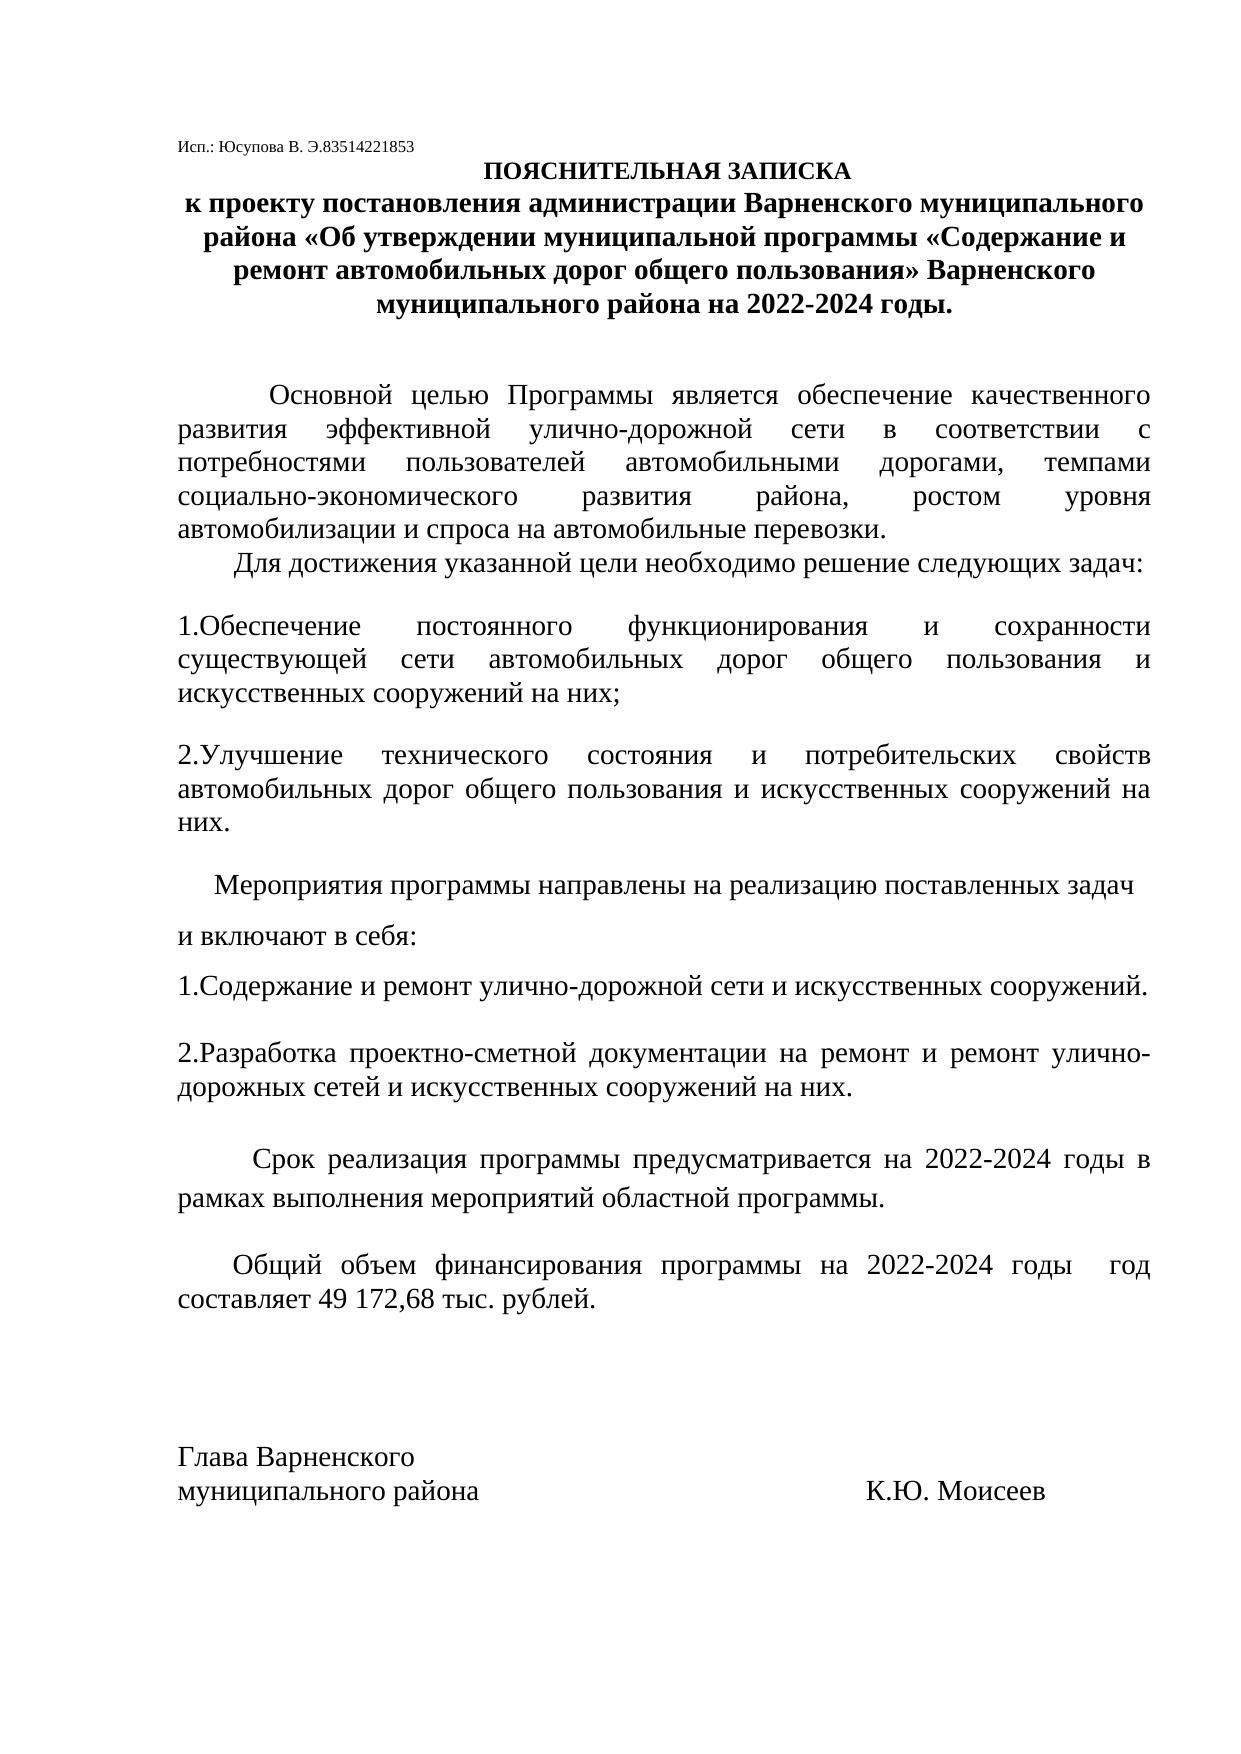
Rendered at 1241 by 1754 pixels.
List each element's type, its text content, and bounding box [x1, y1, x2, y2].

text Общий объем финансирования программы на 2022-2024 годы год составляет 49 172,68 тыс. рублей. [177, 1247, 1152, 1314]
text к проекту постановления администрации Варненского муниципального района «Об утверждении муниципальной программы «Содержание и ремонт автомобильных дорог общего пользования» Варненского муниципального района на 2022-2024 годы. [177, 185, 1152, 319]
text Основной целью Программы является обеспечение качественного развития эффективной улично-дорожной сети в соответствии с потребностями пользователей автомобильными дорогами, темпами социально-экономического развития района, ростом уровня автомобилизации и спроса на автомобильные перевозки. [177, 377, 1152, 545]
text Для достижения указанной цели необходимо решение следующих задач: [177, 545, 1152, 578]
text муниципального района К.Ю. Моисеев [177, 1473, 1152, 1506]
text Мероприятия программы направлены на реализацию поставленных задач и включают в себя: [177, 867, 1152, 951]
text ПОЯСНИТЕЛЬНАЯ ЗАПИСКА [177, 156, 1152, 185]
text 2.Улучшение технического состояния и потребительских свойств автомобильных дорог общего пользования и искусственных сооружений на них. [177, 737, 1152, 838]
text Глава Варненского [177, 1439, 1152, 1473]
text Срок реализация программы предусматривается на 2022-2024 годы в рамках выполнения мероприятий областной программы. [177, 1141, 1152, 1213]
text 1.Обеспечение постоянного функционирования и сохранности существующей сети автомобильных дорог общего пользования и искусственных сооружений на них; [177, 608, 1152, 708]
text 2.Разработка проектно-сметной документации на ремонт и ремонт улично-дорожных сетей и искусственных сооружений на них. [177, 1036, 1152, 1103]
text 1.Содержание и ремонт улично-дорожной сети и искусственных сооружений. [177, 968, 1152, 1001]
text Исп.: Юсупова В. Э.83514221853 [177, 137, 1152, 156]
